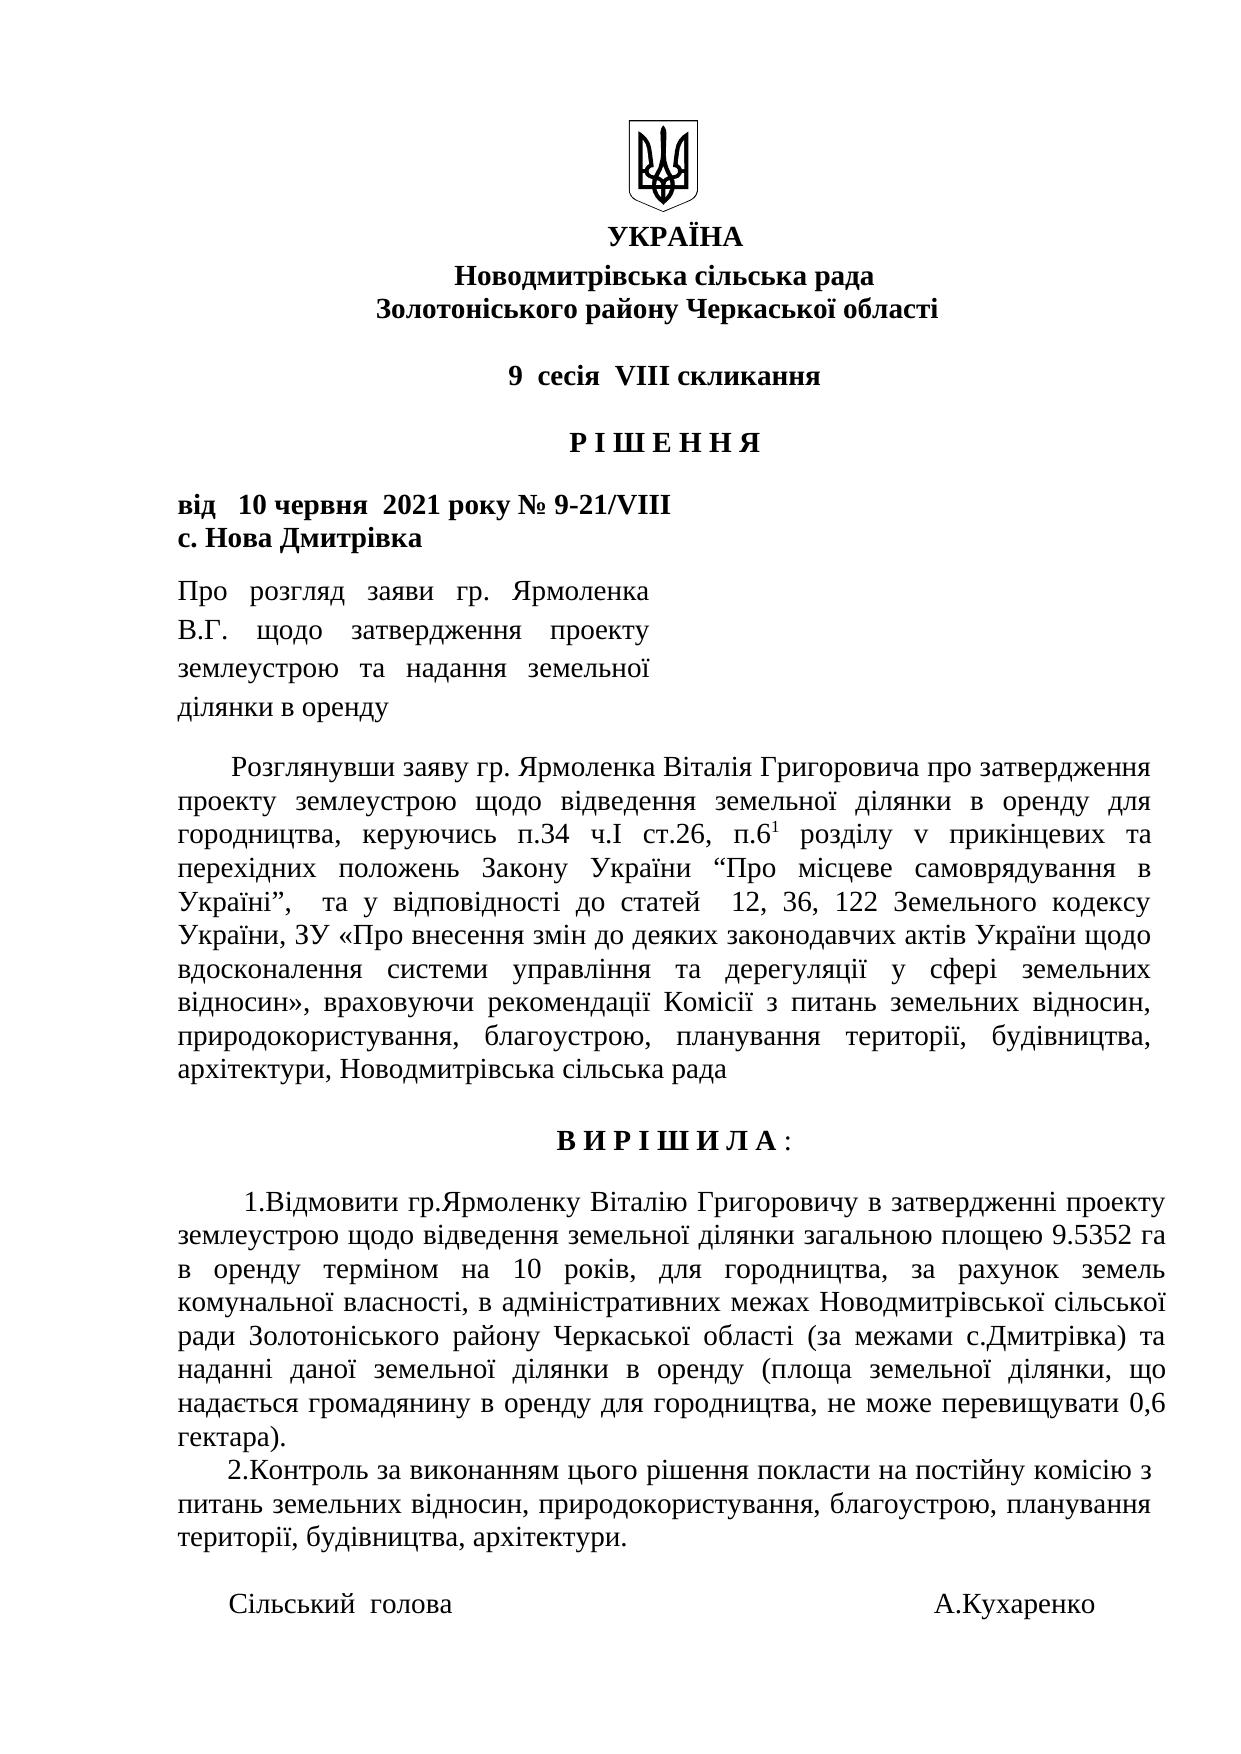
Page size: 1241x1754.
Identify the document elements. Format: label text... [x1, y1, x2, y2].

text с. Нова Дмитрівка [177, 521, 1152, 554]
text 2.Контроль за виконанням цього рішення покласти на постійну комісію з питань земельних відносин, природокористування, благоустрою, планування території, будівництва, архітектури. [177, 1452, 1152, 1553]
text Розглянувши заяву гр. Ярмоленка Віталія Григоровича про затвердження проекту землеустрою щодо відведення земельної ділянки в оренду для городництва, керуючись п.34 ч.І ст.26, п.61 розділу v прикінцевих та перехідних положень Закону України “Про місцеве самоврядування в Україні”, та у відповідності до статей 12, 36, 122 Земельного кодексу України, ЗУ «Про внесення змін до деяких законодавчих актів України щодо вдосконалення системи управління та дерегуляції у сфері земельних відносин», враховуючи рекомендації Комісії з питань земельних відносин, природокористування, благоустрою, планування території, будівництва, архітектури, Новодмитрівська сільська рада [177, 749, 1152, 951]
text Золотоніського району Черкаської області [177, 291, 1137, 325]
text Розглянувши заяву гр. Ярмоленка Віталія Григоровича про затвердження проекту землеустрою щодо відведення земельної ділянки в оренду для городництва, керуючись п.34 ч.І ст.26, п.61 розділу v прикінцевих та перехідних положень Закону України “Про місцеве самоврядування в Україні”, та у відповідності до статей 12, 36, 122 Земельного кодексу України, ЗУ «Про внесення змін до деяких законодавчих актів України щодо вдосконалення системи управління та дерегуляції у сфері земельних відносин», враховуючи рекомендації Комісії з питань земельних відносин, природокористування, благоустрою, планування території, будівництва, архітектури, Новодмитрівська сільська рада [177, 984, 1152, 1085]
text Новодмитрівська сільська рада [177, 258, 1152, 291]
text 9 сесія VIІІ скликання [177, 358, 1152, 392]
text Сільський голова А.Кухаренко [177, 1586, 1152, 1620]
text Про розгляд заяви гр. Ярмоленка В.Г. щодо затвердження проекту землеустрою та надання земельної ділянки в оренду [177, 573, 650, 722]
text Р І Ш Е Н Н Я [177, 426, 1152, 459]
text від 10 червня 2021 року № 9-21/VІІІ [177, 487, 1152, 521]
text УКРАЇНА [177, 219, 1152, 253]
text 1.Відмовити гр.Ярмоленку Віталію Григоровичу в затвердженні проекту землеустрою щодо відведення земельної ділянки загальною площею 9.5352 га в оренду терміном на 10 років, для городництва, за рахунок земель комунальної власності, в адміністративних межах Новодмитрівської сільської ради Золотоніського району Черкаської області (за межами с.Дмитрівка) та наданні даної земельної ділянки в оренду (площа земельної ділянки, що надається громадянину в оренду для городництва, не може перевищувати 0,6 гектара). [177, 1184, 1167, 1385]
text В И Р І Ш И Л А : [177, 1123, 1152, 1157]
